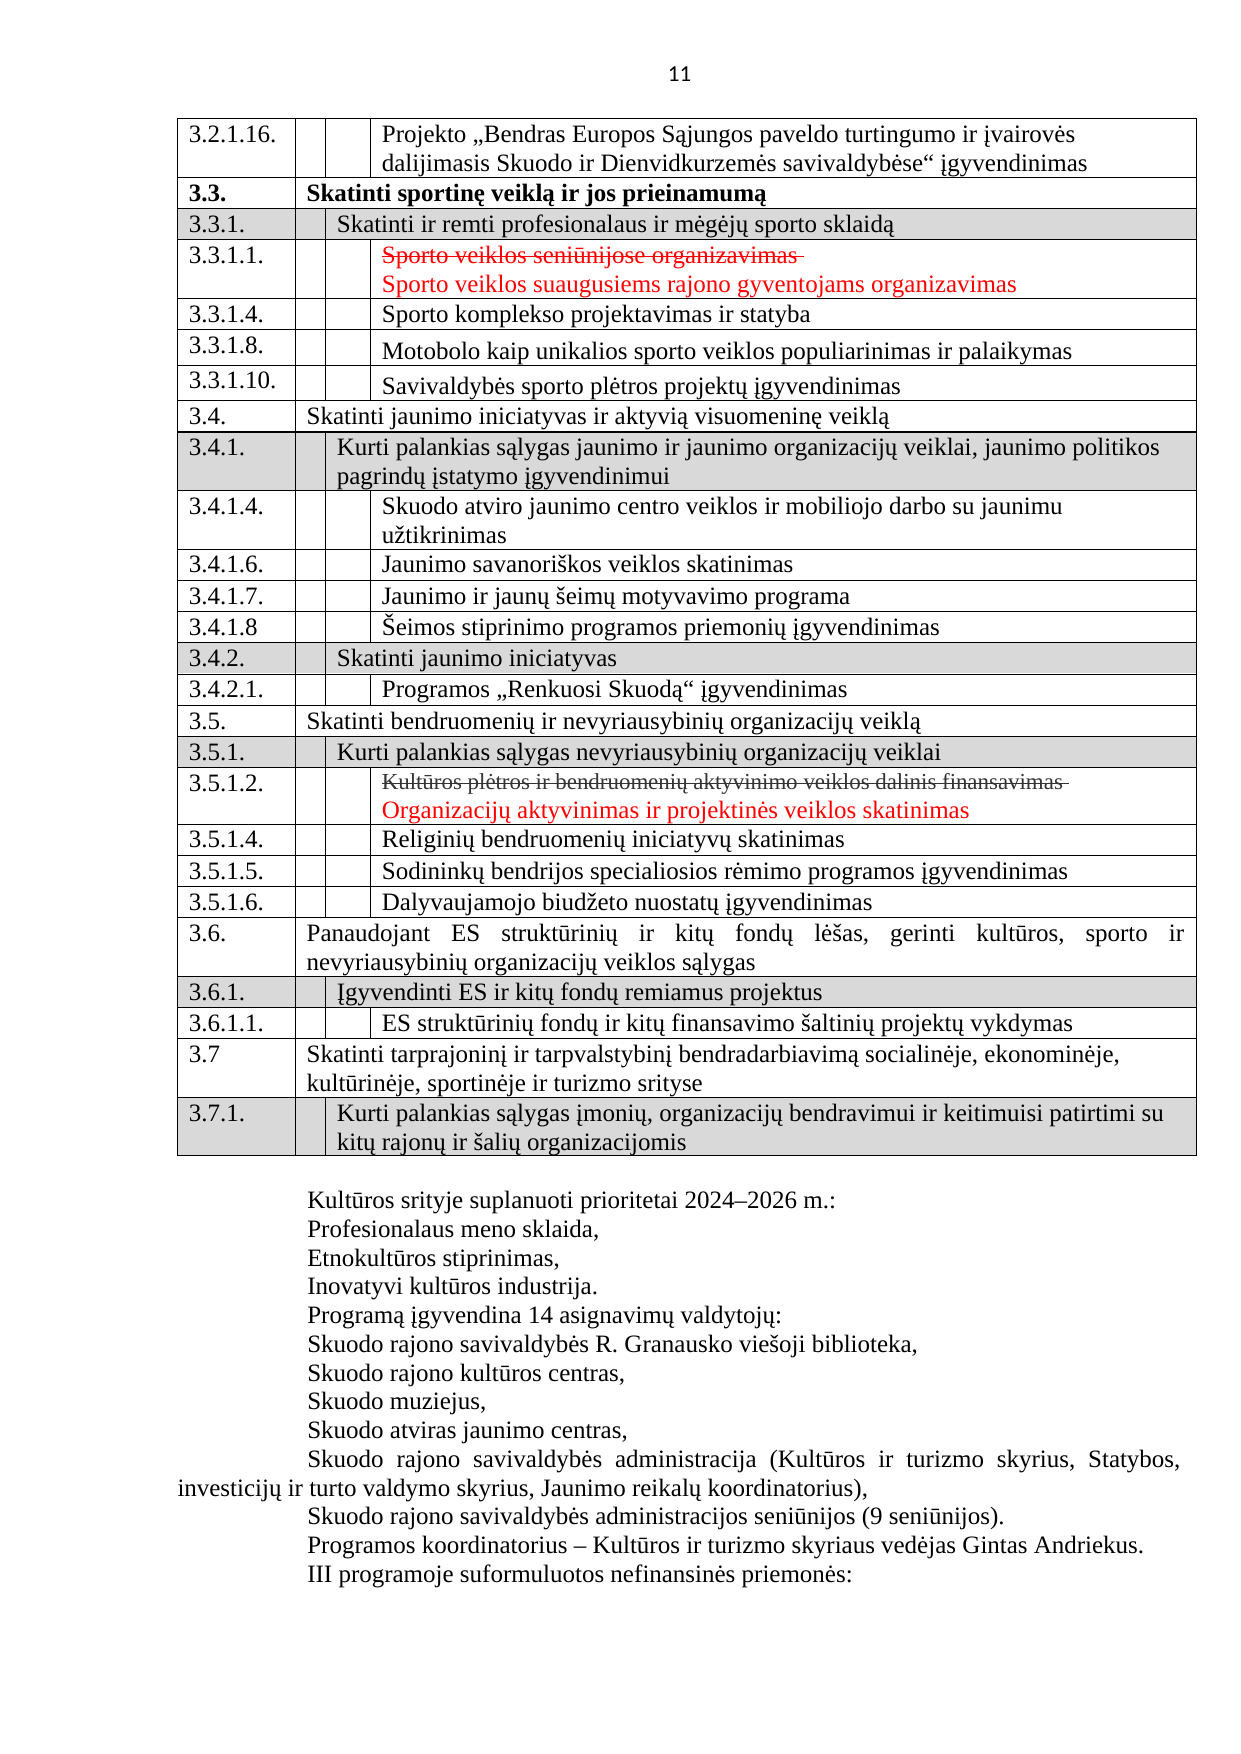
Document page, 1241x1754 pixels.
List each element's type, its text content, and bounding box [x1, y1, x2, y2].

table_cell [296, 643, 325, 673]
table_cell [326, 675, 370, 705]
table_cell 3.3. [178, 178, 295, 208]
table_cell Įgyvendinti ES ir kitų fondų remiamus projektus [326, 977, 1196, 1007]
table_cell [326, 768, 370, 823]
table_cell Skatinti jaunimo iniciatyvas ir aktyvią visuomeninę veiklą [296, 401, 1196, 431]
text Skuodo rajono savivaldybės administracija (Kultūros ir turizmo skyrius, Statybos, investicijų ir turto valdymo skyrius, Jaunimo reikalų koordinatorius), [177, 1444, 1181, 1501]
table_cell 3.5.1.2. [178, 768, 295, 823]
table_cell 3.4. [178, 401, 295, 431]
table_cell [296, 433, 325, 490]
table_cell Kurti palankias sąlygas nevyriausybinių organizacijų veiklai [326, 737, 1196, 767]
table_cell [296, 366, 325, 400]
table_cell Skatinti ir remti profesionalaus ir mėgėjų sporto sklaidą [326, 209, 1196, 239]
table_cell [326, 825, 370, 855]
table_cell Sporto veiklos seniūnijose organizavimas Sporto veiklos suaugusiems rajono gyventojams organizavimas [371, 240, 1196, 298]
table_cell 3.6. [178, 918, 295, 976]
table_cell [296, 737, 325, 767]
table_cell 3.3.1.8. [178, 330, 295, 364]
table_cell [296, 119, 325, 177]
text Programą įgyvendina 14 asignavimų valdytojų: [177, 1300, 1181, 1329]
table_cell [296, 675, 325, 705]
table_cell 3.2.1.16. [178, 119, 295, 177]
table_cell 3.3.1. [178, 209, 295, 239]
text Skuodo rajono savivaldybės R. Granausko viešoji biblioteka, [177, 1329, 1181, 1358]
table_cell [296, 856, 325, 886]
text Skuodo rajono kultūros centras, [177, 1358, 1181, 1386]
table_cell 3.4.2. [178, 643, 295, 673]
text Kultūros srityje suplanuoti prioritetai 2024–2026 m.: [177, 1185, 1181, 1214]
table_cell [326, 1008, 370, 1038]
text Programos koordinatorius – Kultūros ir turizmo skyriaus vedėjas Gintas Andriekus. [177, 1530, 1181, 1559]
table_cell [296, 768, 325, 823]
table_cell Skatinti jaunimo iniciatyvas [326, 643, 1196, 673]
table_cell [326, 856, 370, 886]
table_cell [326, 581, 370, 611]
text Skuodo atviras jaunimo centras, [177, 1415, 1181, 1444]
table_cell Sodininkų bendrijos specialiosios rėmimo programos įgyvendinimas [371, 856, 1196, 886]
table_cell 3.4.1.7. [178, 581, 295, 611]
table_cell 3.3.1.1. [178, 240, 295, 298]
table_cell [326, 119, 370, 177]
table_cell 3.4.1.6. [178, 550, 295, 580]
text Inovatyvi kultūros industrija. [177, 1271, 1181, 1300]
table_cell [326, 366, 370, 400]
table_cell [296, 1098, 325, 1155]
table_cell 3.5. [178, 706, 295, 736]
table_cell Savivaldybės sporto plėtros projektų įgyvendinimas [371, 366, 1196, 400]
table_cell [326, 491, 370, 548]
table_cell 3.3.1.10. [178, 366, 295, 400]
text Skuodo rajono savivaldybės administracijos seniūnijos (9 seniūnijos). [177, 1501, 1181, 1530]
table_cell [296, 491, 325, 548]
table_cell [296, 299, 325, 329]
table_cell Kurti palankias sąlygas įmonių, organizacijų bendravimui ir keitimuisi patirtimi su kitų rajonų ir šalių organizacijomis [326, 1098, 1196, 1155]
table_cell 3.4.1.8 [178, 612, 295, 642]
table_cell [296, 581, 325, 611]
table_cell [296, 825, 325, 855]
table_cell ES struktūrinių fondų ir kitų finansavimo šaltinių projektų vykdymas [371, 1008, 1196, 1038]
table_cell Šeimos stiprinimo programos priemonių įgyvendinimas [371, 612, 1196, 642]
table_cell Jaunimo savanoriškos veiklos skatinimas [371, 550, 1196, 580]
table_cell [326, 240, 370, 298]
table_cell Skatinti tarprajoninį ir tarpvalstybinį bendradarbiavimą socialinėje, ekonominėje, kultūrinėje, sportinėje ir turizmo srityse [296, 1039, 1196, 1097]
table_cell [296, 550, 325, 580]
table_cell 3.4.1. [178, 433, 295, 490]
table_cell 3.6.1. [178, 977, 295, 1007]
table_cell Skatinti sportinę veiklą ir jos prieinamumą [296, 178, 1196, 208]
table_cell [296, 330, 325, 364]
table_cell Skuodo atviro jaunimo centro veiklos ir mobiliojo darbo su jaunimu užtikrinimas [371, 491, 1196, 548]
table_cell [326, 887, 370, 917]
table_cell 3.4.2.1. [178, 675, 295, 705]
table_cell Kultūros plėtros ir bendruomenių aktyvinimo veiklos dalinis finansavimas Organizacijų aktyvinimas ir projektinės veiklos skatinimas [371, 768, 1196, 823]
table_cell Religinių bendruomenių iniciatyvų skatinimas [371, 825, 1196, 855]
table_cell 3.6.1.1. [178, 1008, 295, 1038]
table_cell [296, 240, 325, 298]
table_cell Dalyvaujamojo biudžeto nuostatų įgyvendinimas [371, 887, 1196, 917]
table_cell Motobolo kaip unikalios sporto veiklos populiarinimas ir palaikymas [371, 330, 1196, 364]
table_cell 3.4.1.4. [178, 491, 295, 548]
table_cell [296, 887, 325, 917]
table_cell 3.3.1.4. [178, 299, 295, 329]
table_cell Programos „Renkuosi Skuodą“ įgyvendinimas [371, 675, 1196, 705]
table_cell [326, 612, 370, 642]
table_cell Panaudojant ES struktūrinių ir kitų fondų lėšas, gerinti kultūros, sporto ir nevyriausybinių organizacijų veiklos sąlygas [296, 918, 1196, 976]
text Etnokultūros stiprinimas, [177, 1243, 1181, 1271]
table_cell [296, 1008, 325, 1038]
table_cell Skatinti bendruomenių ir nevyriausybinių organizacijų veiklą [296, 706, 1196, 736]
table_cell [296, 612, 325, 642]
table_cell Sporto komplekso projektavimas ir statyba [371, 299, 1196, 329]
table_cell [326, 550, 370, 580]
table_cell 3.7 [178, 1039, 295, 1097]
text III programoje suformuluotos nefinansinės priemonės: [177, 1559, 1181, 1588]
table_cell [296, 209, 325, 239]
text Skuodo muziejus, [177, 1386, 1181, 1415]
table_cell 3.7.1. [178, 1098, 295, 1155]
table_cell Jaunimo ir jaunų šeimų motyvavimo programa [371, 581, 1196, 611]
table_cell [326, 299, 370, 329]
text Profesionalaus meno sklaida, [177, 1214, 1181, 1243]
table_cell 3.5.1. [178, 737, 295, 767]
table_cell [296, 977, 325, 1007]
table_cell 3.5.1.6. [178, 887, 295, 917]
table_cell Kurti palankias sąlygas jaunimo ir jaunimo organizacijų veiklai, jaunimo politikos pagrindų įstatymo įgyvendinimui [326, 433, 1196, 490]
table_cell 3.5.1.5. [178, 856, 295, 886]
table_cell 3.5.1.4. [178, 825, 295, 855]
table_cell [326, 330, 370, 364]
table_cell Projekto „Bendras Europos Sąjungos paveldo turtingumo ir įvairovės dalijimasis Skuodo ir Dienvidkurzemės savivaldybėse“ įgyvendinimas [371, 119, 1196, 177]
